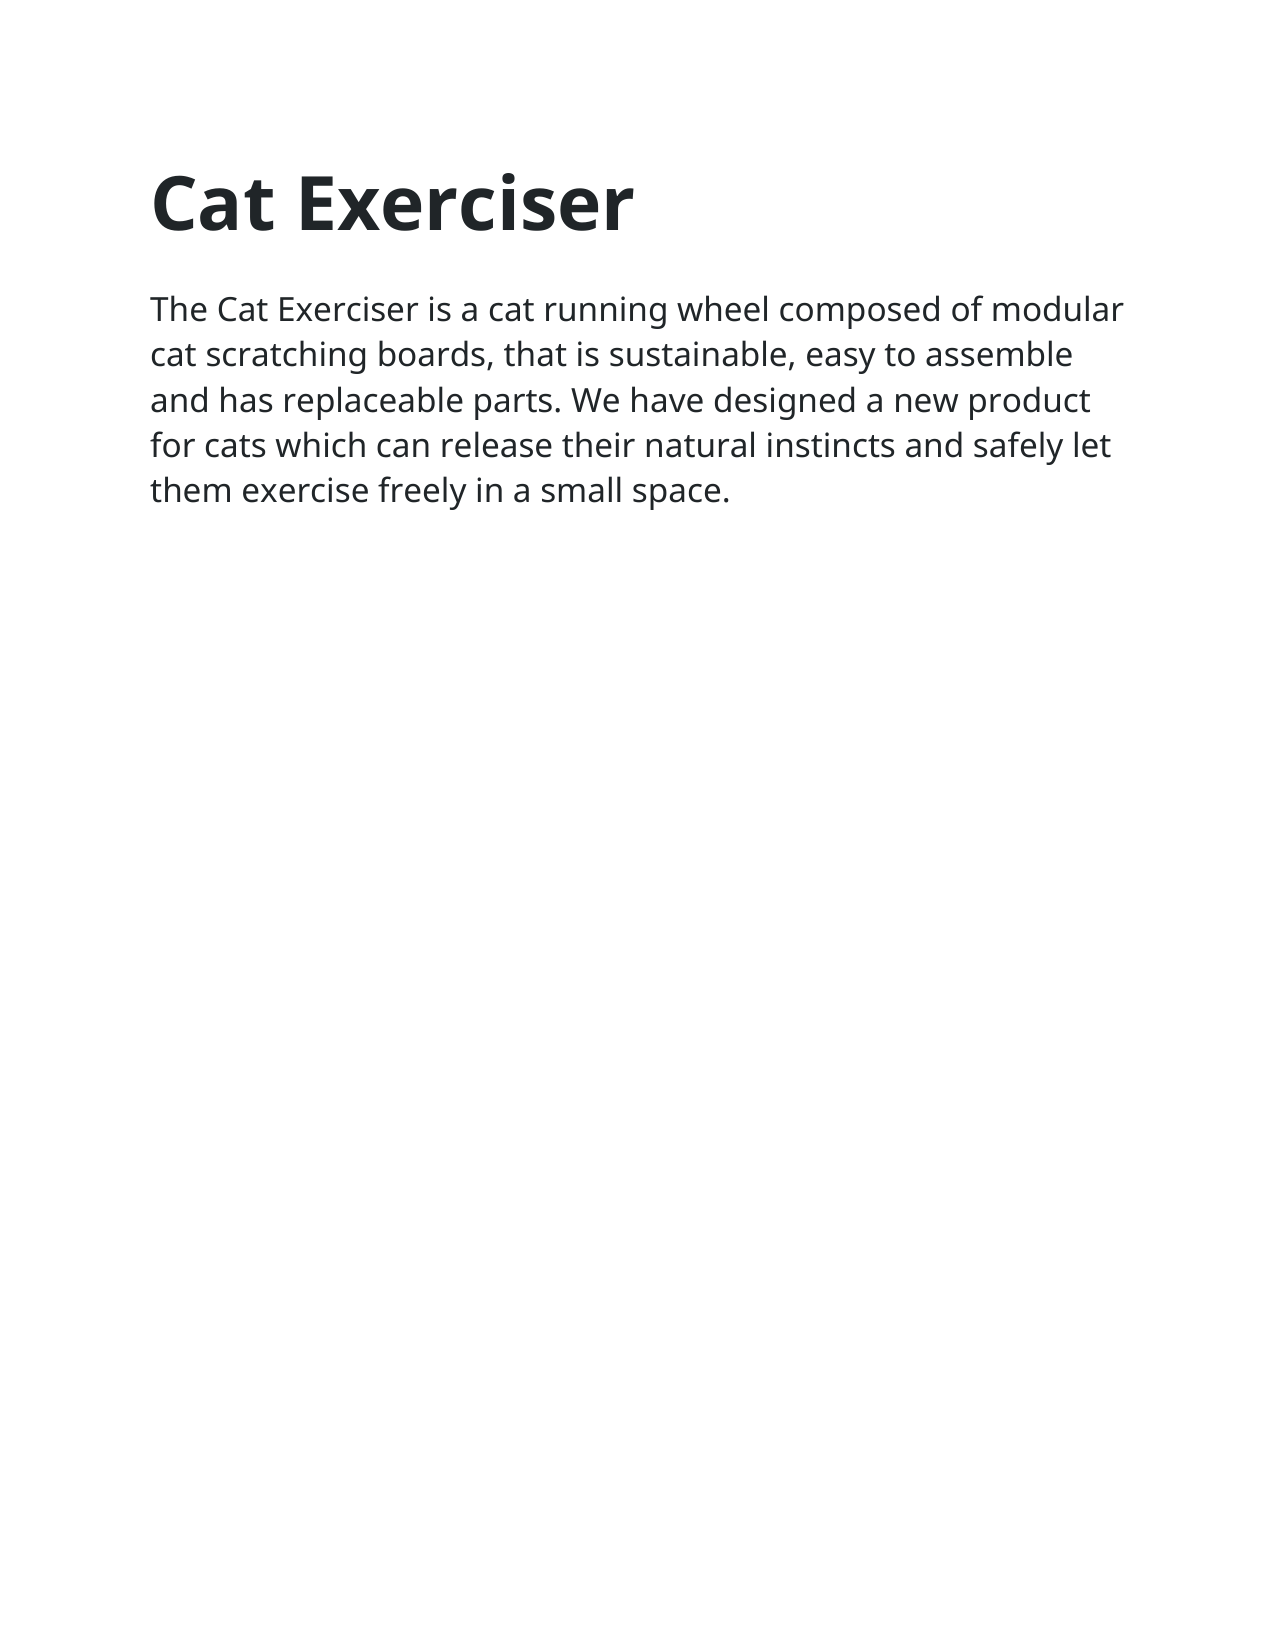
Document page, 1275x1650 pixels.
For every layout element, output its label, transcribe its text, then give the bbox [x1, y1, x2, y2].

text Cat Exerciser [150, 150, 1125, 252]
text The Cat Exerciser is a cat running wheel composed of modular cat scratching boards, that is sustainable, easy to assemble and has replaceable parts. We have designed a new product for cats which can release their natural instincts and safely let them exercise freely in a small space. [150, 286, 1125, 513]
